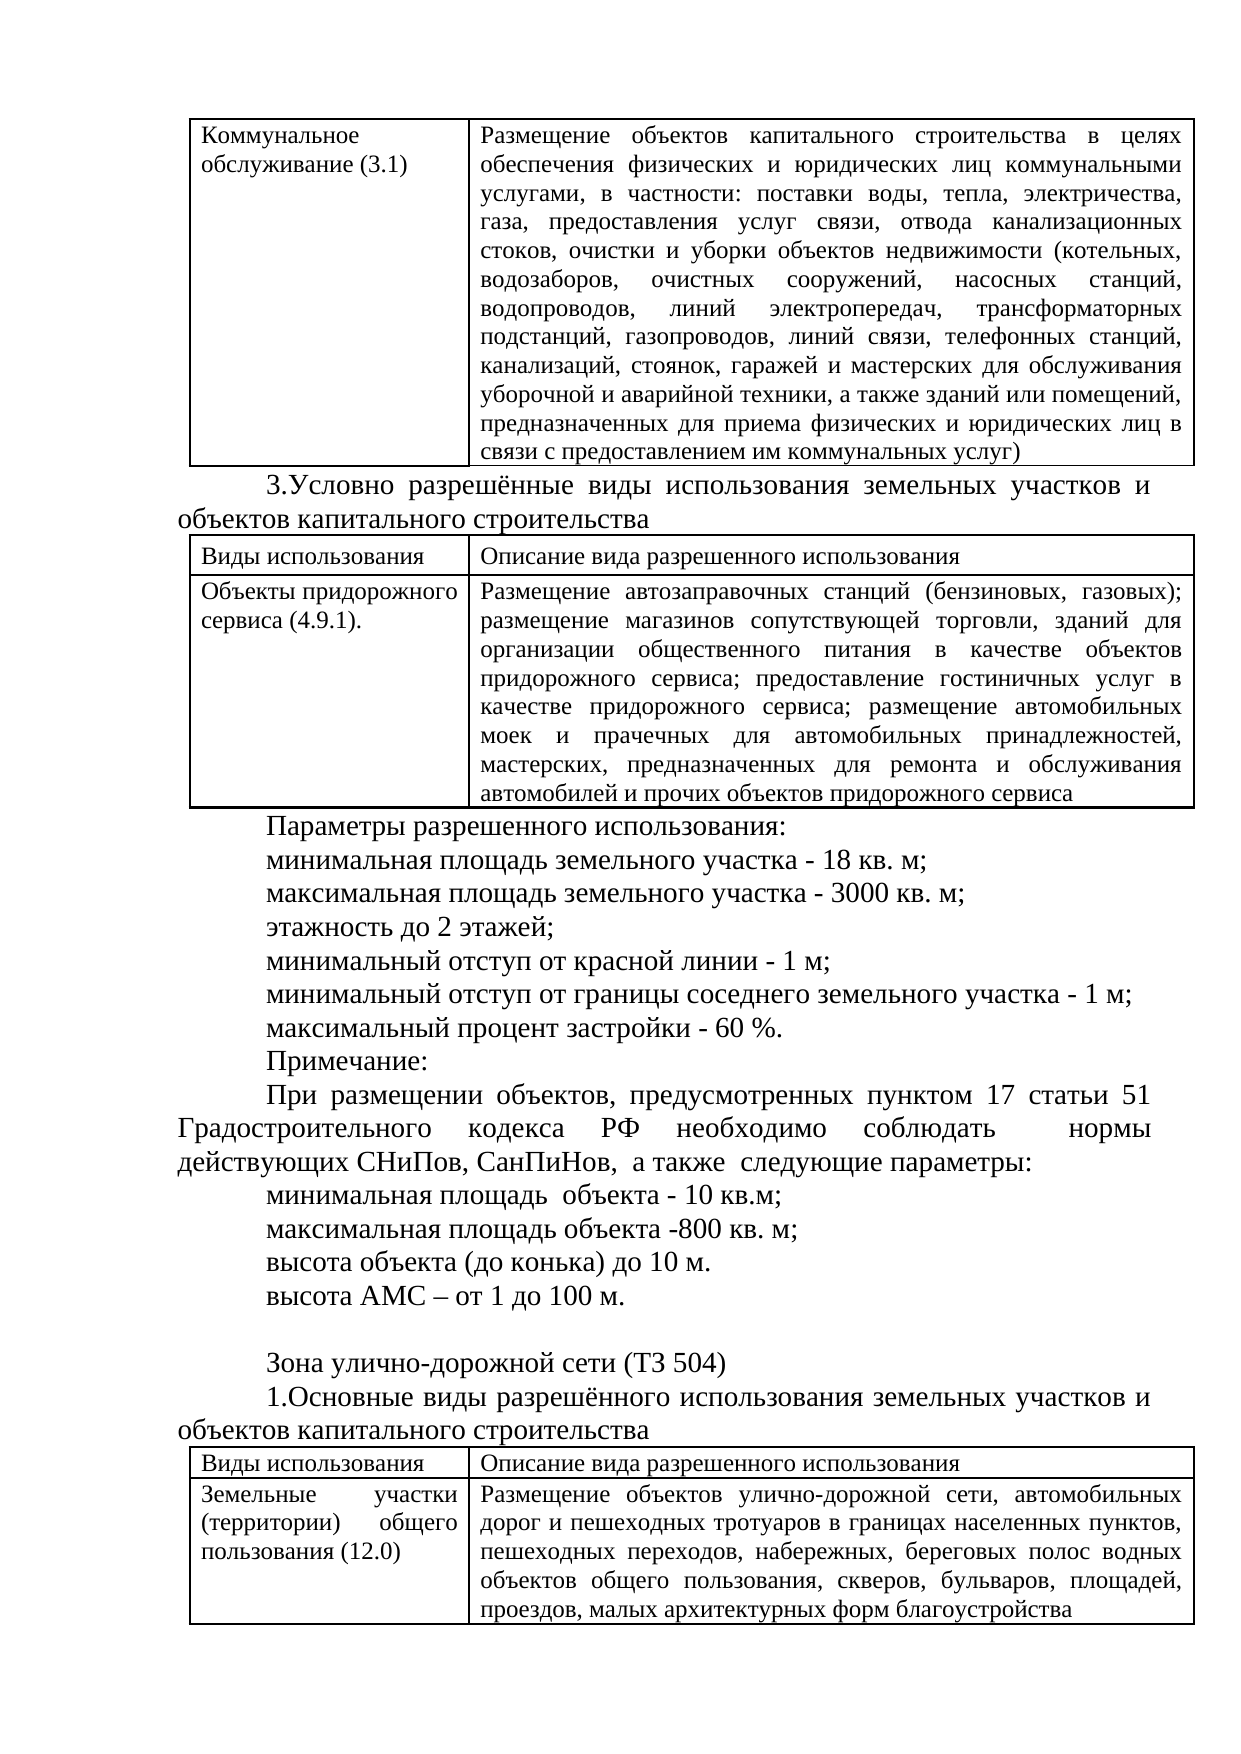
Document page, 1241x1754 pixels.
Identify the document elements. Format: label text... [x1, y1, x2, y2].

text максимальная площадь объекта -800 кв. м; [177, 1211, 1152, 1244]
table_cell Коммунальное обслуживание (3.1) [191, 120, 468, 465]
text максимальная площадь земельного участка - 3000 кв. м; [177, 876, 1152, 909]
text высота АМС – от 1 до 100 м. [177, 1278, 1152, 1312]
text 3.Условно разрешённые виды использования земельных участков и объектов капитального строительства [177, 467, 1152, 534]
text 1.Основные виды разрешённого использования земельных участков и объектов капитального строительства [177, 1379, 1152, 1446]
text Зона улично-дорожной сети (ТЗ 504) [177, 1345, 1152, 1379]
text максимальный процент застройки - 60 %. [177, 1010, 1152, 1043]
table_header Описание вида разрешенного использования [470, 536, 1193, 574]
table_header Виды использования [191, 536, 468, 574]
text минимальный отступ от красной линии - 1 м; [177, 943, 1152, 976]
table_cell Размещение автозаправочных станций (бензиновых, газовых); размещение магазинов сопутствующей торговли, зданий для организации общественного питания в качестве объектов придорожного сервиса; предоставление гостиничных услуг в качестве придорожного сервиса; размещение автомобильных моек и прачечных для автомобильных принадлежностей, мастерских, предназначенных для ремонта и обслуживания автомобилей и прочих объектов придорожного сервиса [470, 576, 1193, 806]
text минимальная площадь земельного участка - 18 кв. м; [177, 842, 1152, 876]
text Параметры разрешенного использования: [177, 808, 1152, 842]
text минимальный отступ от границы соседнего земельного участка - 1 м; [177, 976, 1152, 1010]
table_cell Земельные участки (территории) общего пользования (12.0) [191, 1479, 468, 1622]
text При размещении объектов, предусмотренных пунктом 17 статьи 51 Градостроительного кодекса РФ необходимо соблюдать нормы действующих СНиПов, СанПиНов, а также следующие параметры: [177, 1077, 1152, 1177]
text минимальная площадь объекта - 10 кв.м; [177, 1177, 1152, 1211]
table_header Описание вида разрешенного использования [470, 1448, 1193, 1477]
text этажность до 2 этажей; [177, 909, 1152, 943]
table_cell Размещение объектов улично-дорожной сети, автомобильных дорог и пешеходных тротуаров в границах населенных пунктов, пешеходных переходов, набережных, береговых полос водных объектов общего пользования, скверов, бульваров, площадей, проездов, малых архитектурных форм благоустройства [470, 1479, 1193, 1622]
table_cell Объекты придорожного сервиса (4.9.1). [191, 576, 468, 806]
table_header Виды использования [191, 1448, 468, 1477]
text высота объекта (до конька) до 10 м. [177, 1244, 1152, 1278]
text Примечание: [177, 1043, 1152, 1077]
table_cell Размещение объектов капитального строительства в целях обеспечения физических и юридических лиц коммунальными услугами, в частности: поставки воды, тепла, электричества, газа, предоставления услуг связи, отвода канализационных стоков, очистки и уборки объектов недвижимости (котельных, водозаборов, очистных сооружений, насосных станций, водопроводов, линий электропередач, трансформаторных подстанций, газопроводов, линий связи, телефонных станций, канализаций, стоянок, гаражей и мастерских для обслуживания уборочной и аварийной техники, а также зданий или помещений, предназначенных для приема физических и юридических лиц в связи с предоставлением им коммунальных услуг) [470, 120, 1193, 465]
